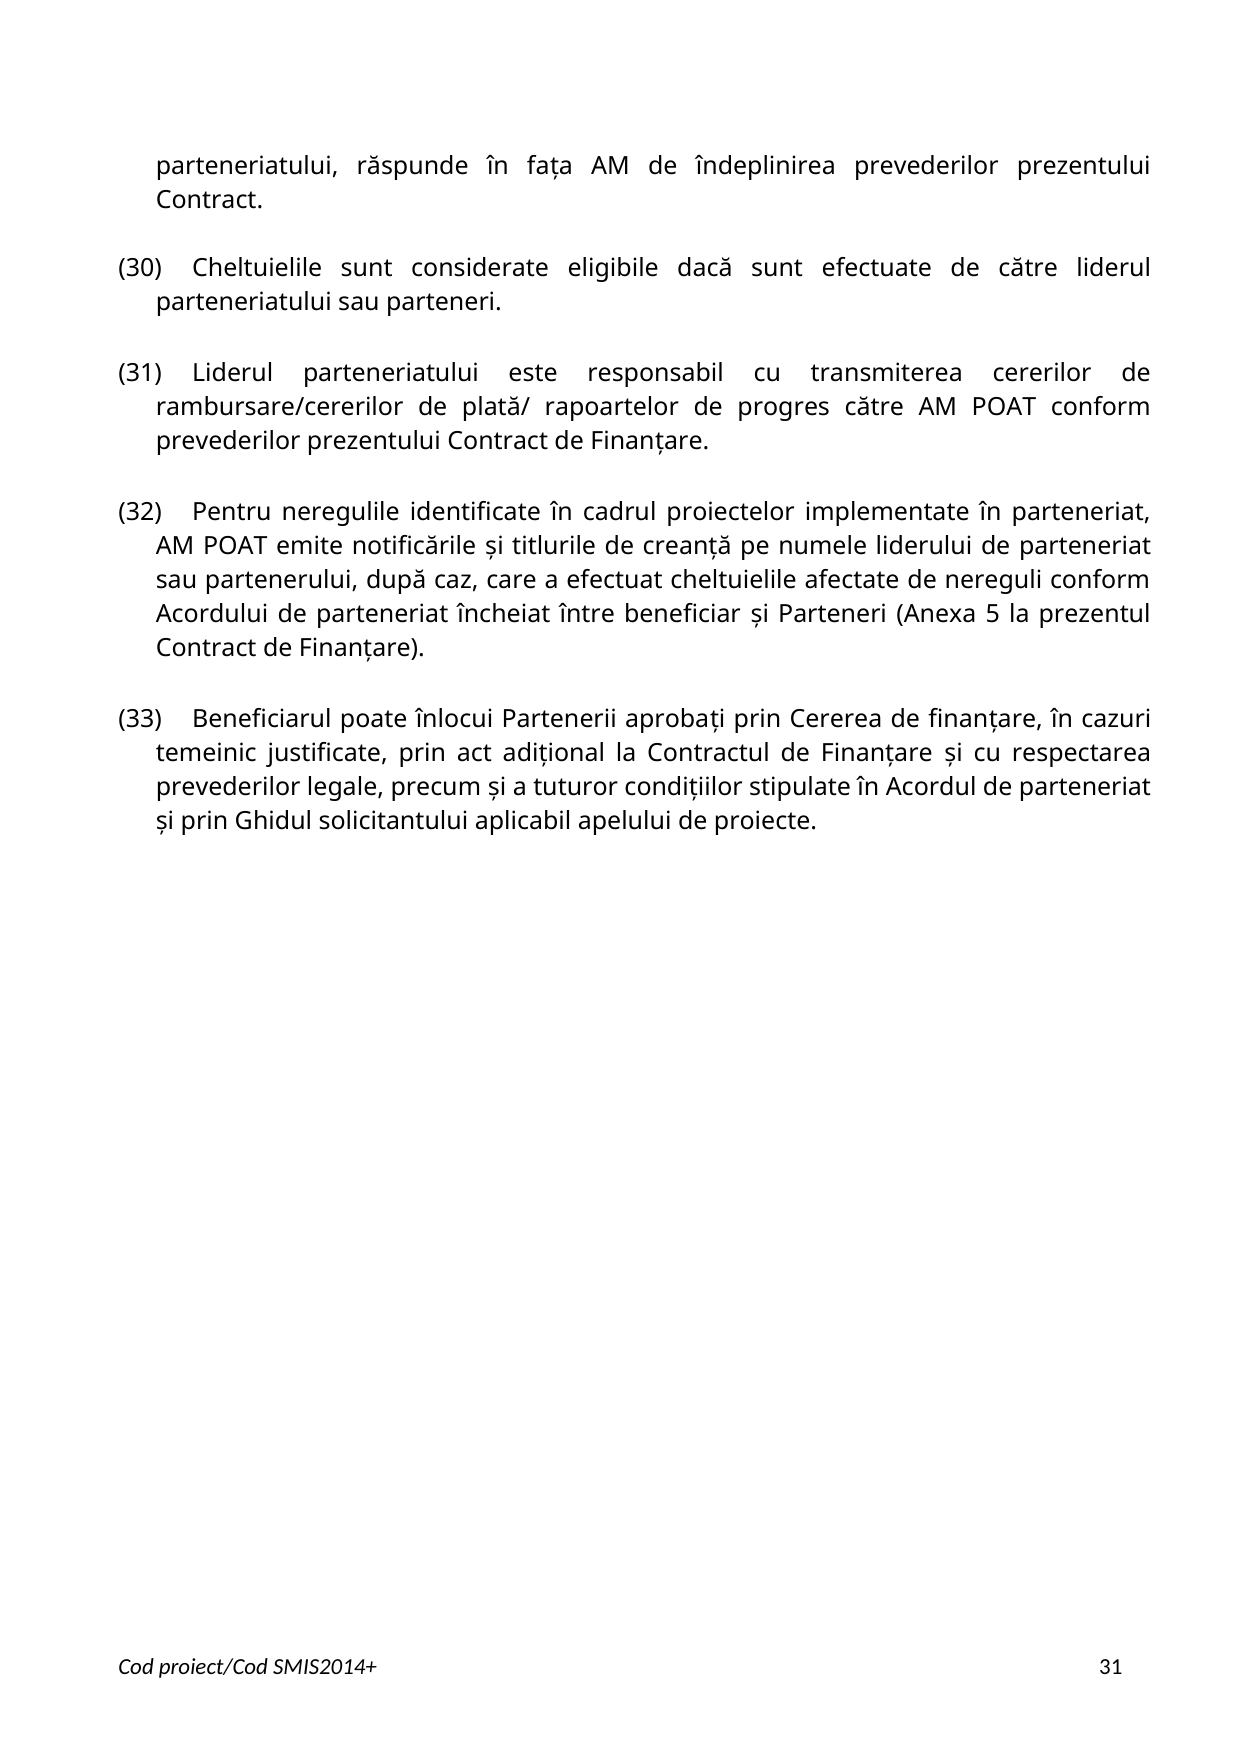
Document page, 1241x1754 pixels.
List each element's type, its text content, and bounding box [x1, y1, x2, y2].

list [118, 148, 1152, 216]
list Cheltuielile sunt considerate eligibile dacă sunt efectuate de către liderul parteneriatului sau parteneri. [118, 250, 1152, 318]
list Pentru neregulile identificate în cadrul proiectelor implementate în parteneriat, AM POAT emite notificările și titlurile de creanță pe numele liderului de parteneriat sau partenerului, după caz, care a efectuat cheltuielile afectate de nereguli conform Acordului de parteneriat încheiat între beneficiar și Parteneri (Anexa 5 la prezentul Contract de Finanțare). [118, 494, 1152, 664]
list Liderul parteneriatului este responsabil cu transmiterea cererilor de rambursare/cererilor de plată/ rapoartelor de progres către AM POAT conform prevederilor prezentului Contract de Finanţare. [118, 355, 1152, 457]
list Beneficiarul poate înlocui Partenerii aprobaţi prin Cererea de finanţare, în cazuri temeinic justificate, prin act adițional la Contractul de Finanțare și cu respectarea prevederilor legale, precum și a tuturor condițiilor stipulate în Acordul de parteneriat și prin Ghidul solicitantului aplicabil apelului de proiecte. [118, 701, 1152, 837]
